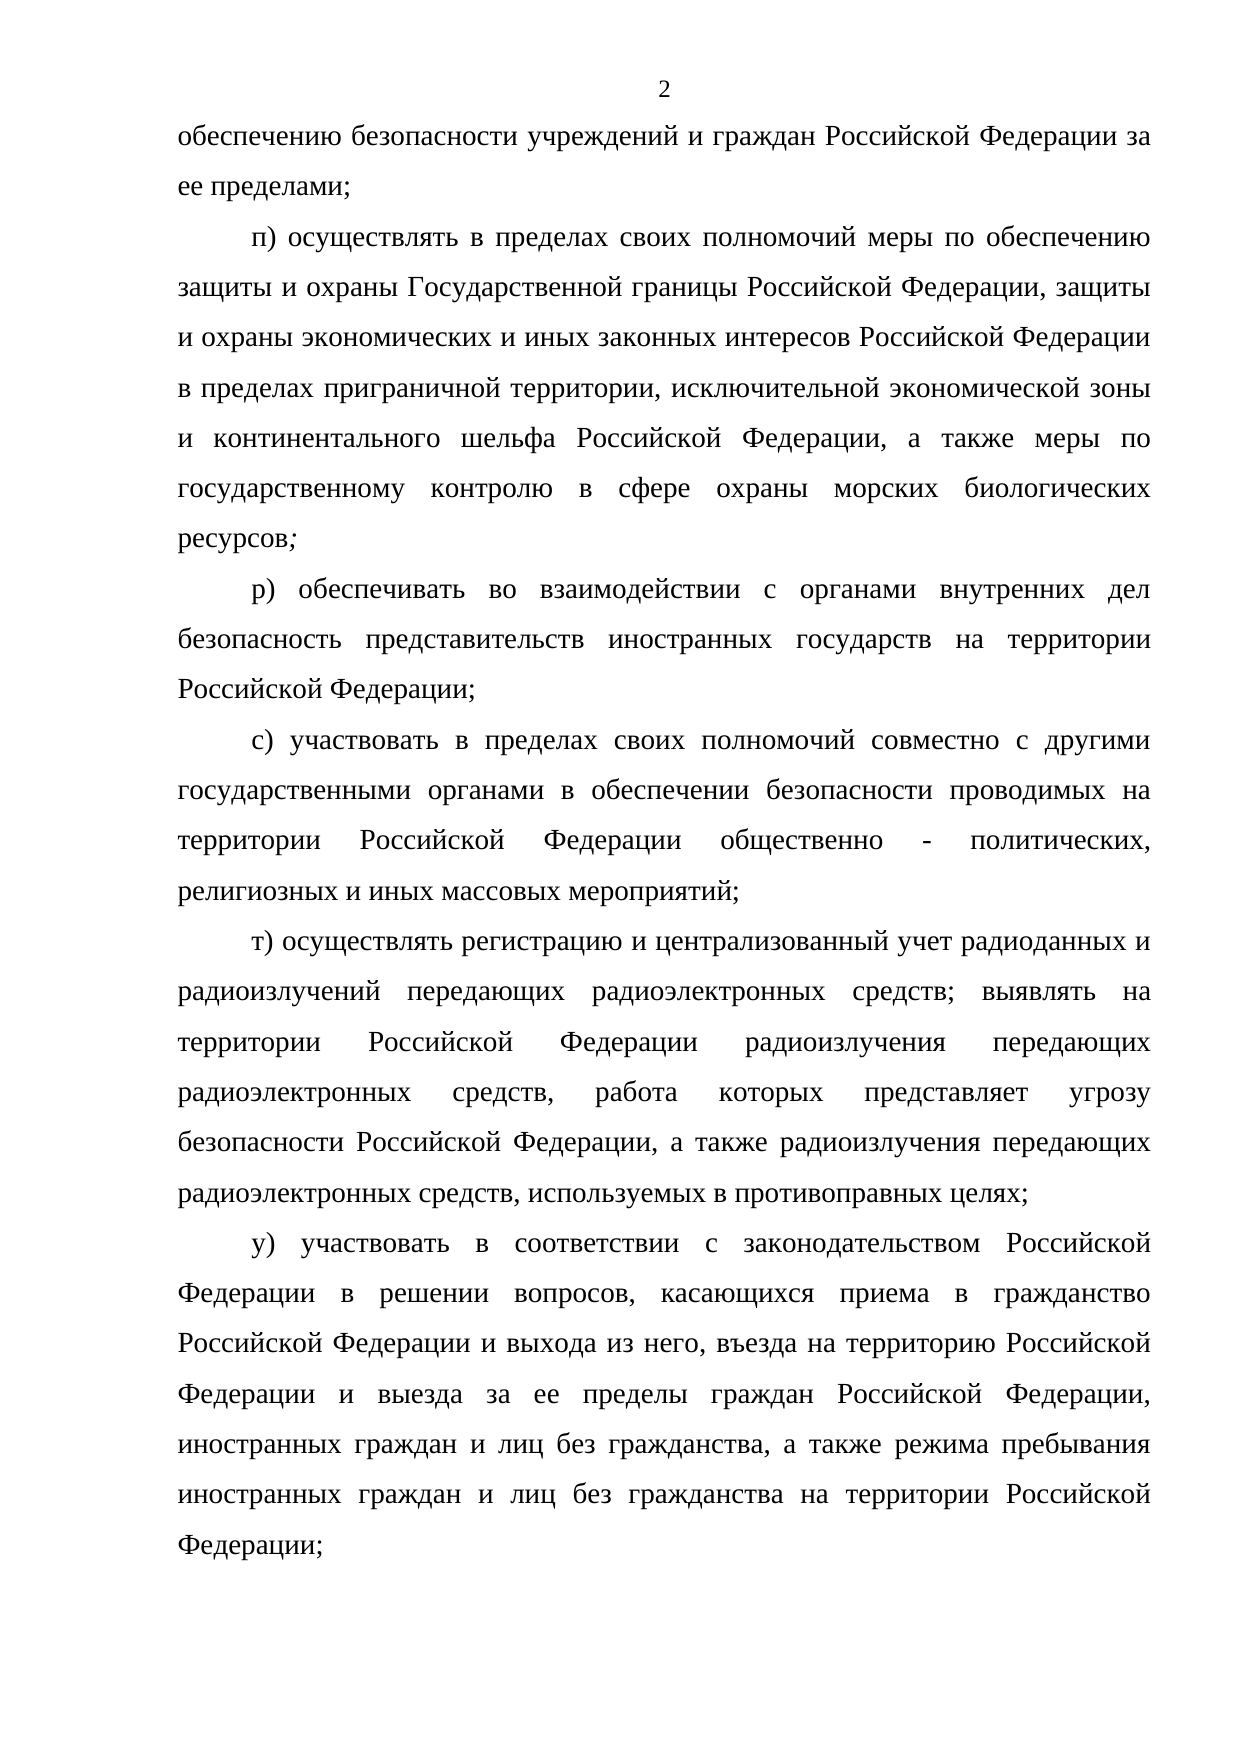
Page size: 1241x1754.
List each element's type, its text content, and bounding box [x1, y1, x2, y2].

text у) участвовать в соответствии с законодательством Российской Федерации в решении вопросов, касающихся приема в гражданство Российской Федерации и выхода из него, въезда на территорию Российской Федерации и выезда за ее пределы граждан Российской Федерации, иностранных граждан и лиц без гражданства, а также режима пребывания иностранных граждан и лиц без гражданства на территории Российской Федерации; [177, 1225, 1152, 1560]
text р) обеспечивать во взаимодействии с органами внутренних дел безопасность представительств иностранных государств на территории Российской Федерации; [177, 571, 1152, 705]
text с) участвовать в пределах своих полномочий совместно с другими государственными органами в обеспечении безопасности проводимых на территории Российской Федерации общественно - политических, религиозных и иных массовых мероприятий; [177, 722, 1152, 906]
text т) осуществлять регистрацию и централизованный учет радиоданных и радиоизлучений передающих радиоэлектронных средств; выявлять на территории Российской Федерации радиоизлучения передающих радиоэлектронных средств, работа которых представляет угрозу безопасности Российской Федерации, а также радиоизлучения передающих радиоэлектронных средств, используемых в противоправных целях; [177, 923, 1152, 1208]
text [177, 118, 1152, 202]
text п) осуществлять в пределах своих полномочий меры по обеспечению защиты и охраны Государственной границы Российской Федерации, защиты и охраны экономических и иных законных интересов Российской Федерации в пределах приграничной территории, исключительной экономической зоны и континентального шельфа Российской Федерации, а также меры по государственному контролю в сфере охраны морских биологических ресурсов; [177, 219, 1152, 554]
